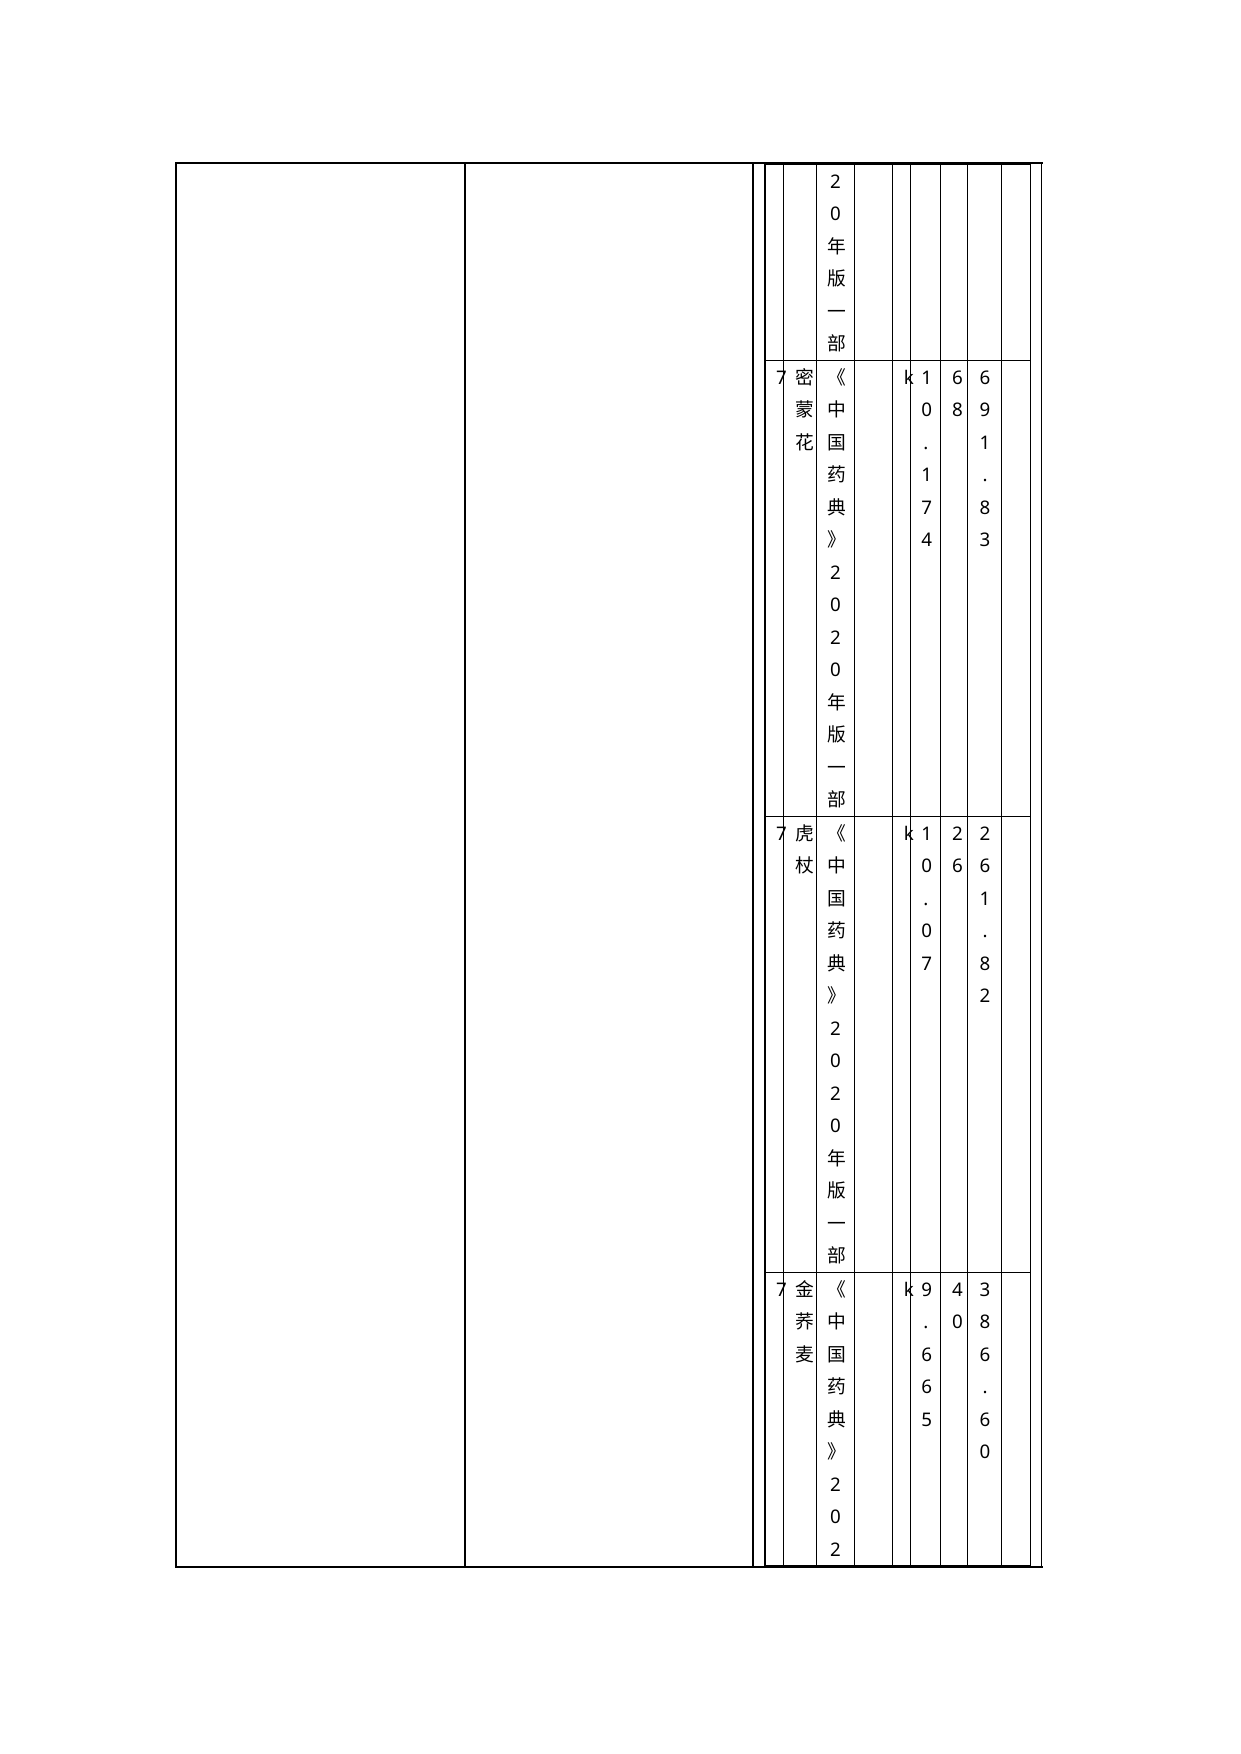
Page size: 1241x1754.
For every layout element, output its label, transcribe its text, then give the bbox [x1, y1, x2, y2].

table_cell [911, 361, 940, 816]
table_cell [1002, 1273, 1030, 1565]
table_cell [911, 817, 940, 1272]
table_cell [817, 361, 854, 816]
table_cell [893, 361, 910, 816]
table_cell [893, 1273, 910, 1565]
table_cell [1002, 361, 1030, 816]
table_cell [766, 165, 783, 360]
table_cell [466, 164, 752, 1566]
table_cell [893, 165, 910, 360]
table_cell [766, 817, 783, 1272]
table_cell [855, 361, 892, 816]
table_cell [855, 1273, 892, 1565]
table_cell [911, 1273, 940, 1565]
table_cell [855, 165, 892, 360]
table_cell [941, 361, 967, 816]
table_cell [968, 165, 1001, 360]
table_cell [941, 1273, 967, 1565]
table_cell [754, 164, 764, 1566]
table_cell [784, 361, 816, 816]
table_cell [968, 1273, 1001, 1565]
table_cell [941, 165, 967, 360]
table_cell [855, 817, 892, 1272]
table_cell 1 [177, 164, 464, 1566]
table_cell [817, 1273, 854, 1565]
table_cell [766, 361, 783, 816]
table_cell [766, 1273, 783, 1565]
table_cell [784, 165, 816, 360]
table_cell [893, 817, 910, 1272]
table_cell [1031, 164, 1041, 1566]
table_cell [784, 817, 816, 1272]
table_cell [968, 361, 1001, 816]
table_cell [817, 817, 854, 1272]
table_cell [784, 1273, 816, 1565]
table_cell [1002, 817, 1030, 1272]
table_cell [911, 165, 940, 360]
table_cell [817, 165, 854, 360]
table_cell [1002, 165, 1030, 360]
table_cell [941, 817, 967, 1272]
table_cell [968, 817, 1001, 1272]
